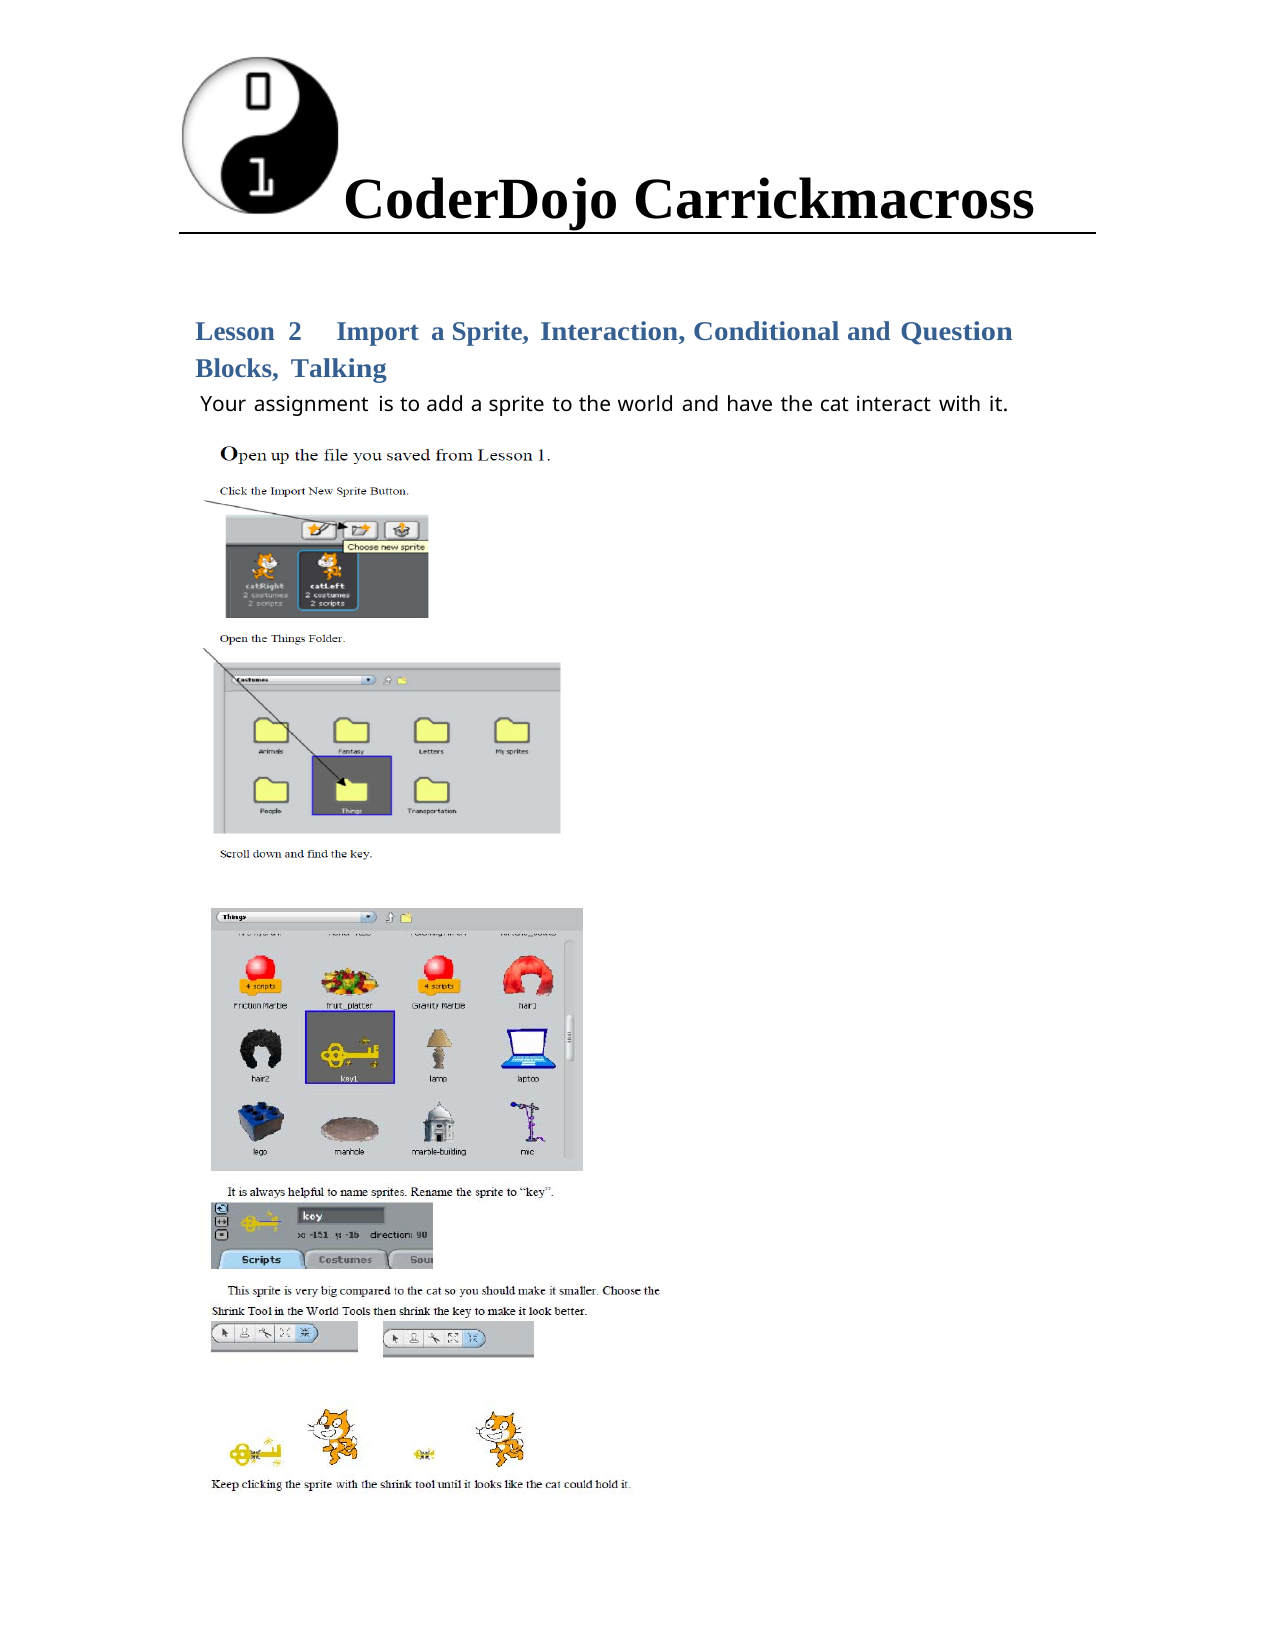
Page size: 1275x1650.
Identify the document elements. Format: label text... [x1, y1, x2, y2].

picture [198, 897, 675, 1512]
text Lesson 2 Import a Sprite, Interaction, Conditional and Question [195, 315, 1096, 346]
text Blocks, Talking [195, 352, 1096, 383]
picture [179, 54, 344, 219]
picture [198, 441, 594, 875]
text Your assignment is to add a sprite to the world and have the cat interact with it. [200, 389, 1096, 418]
